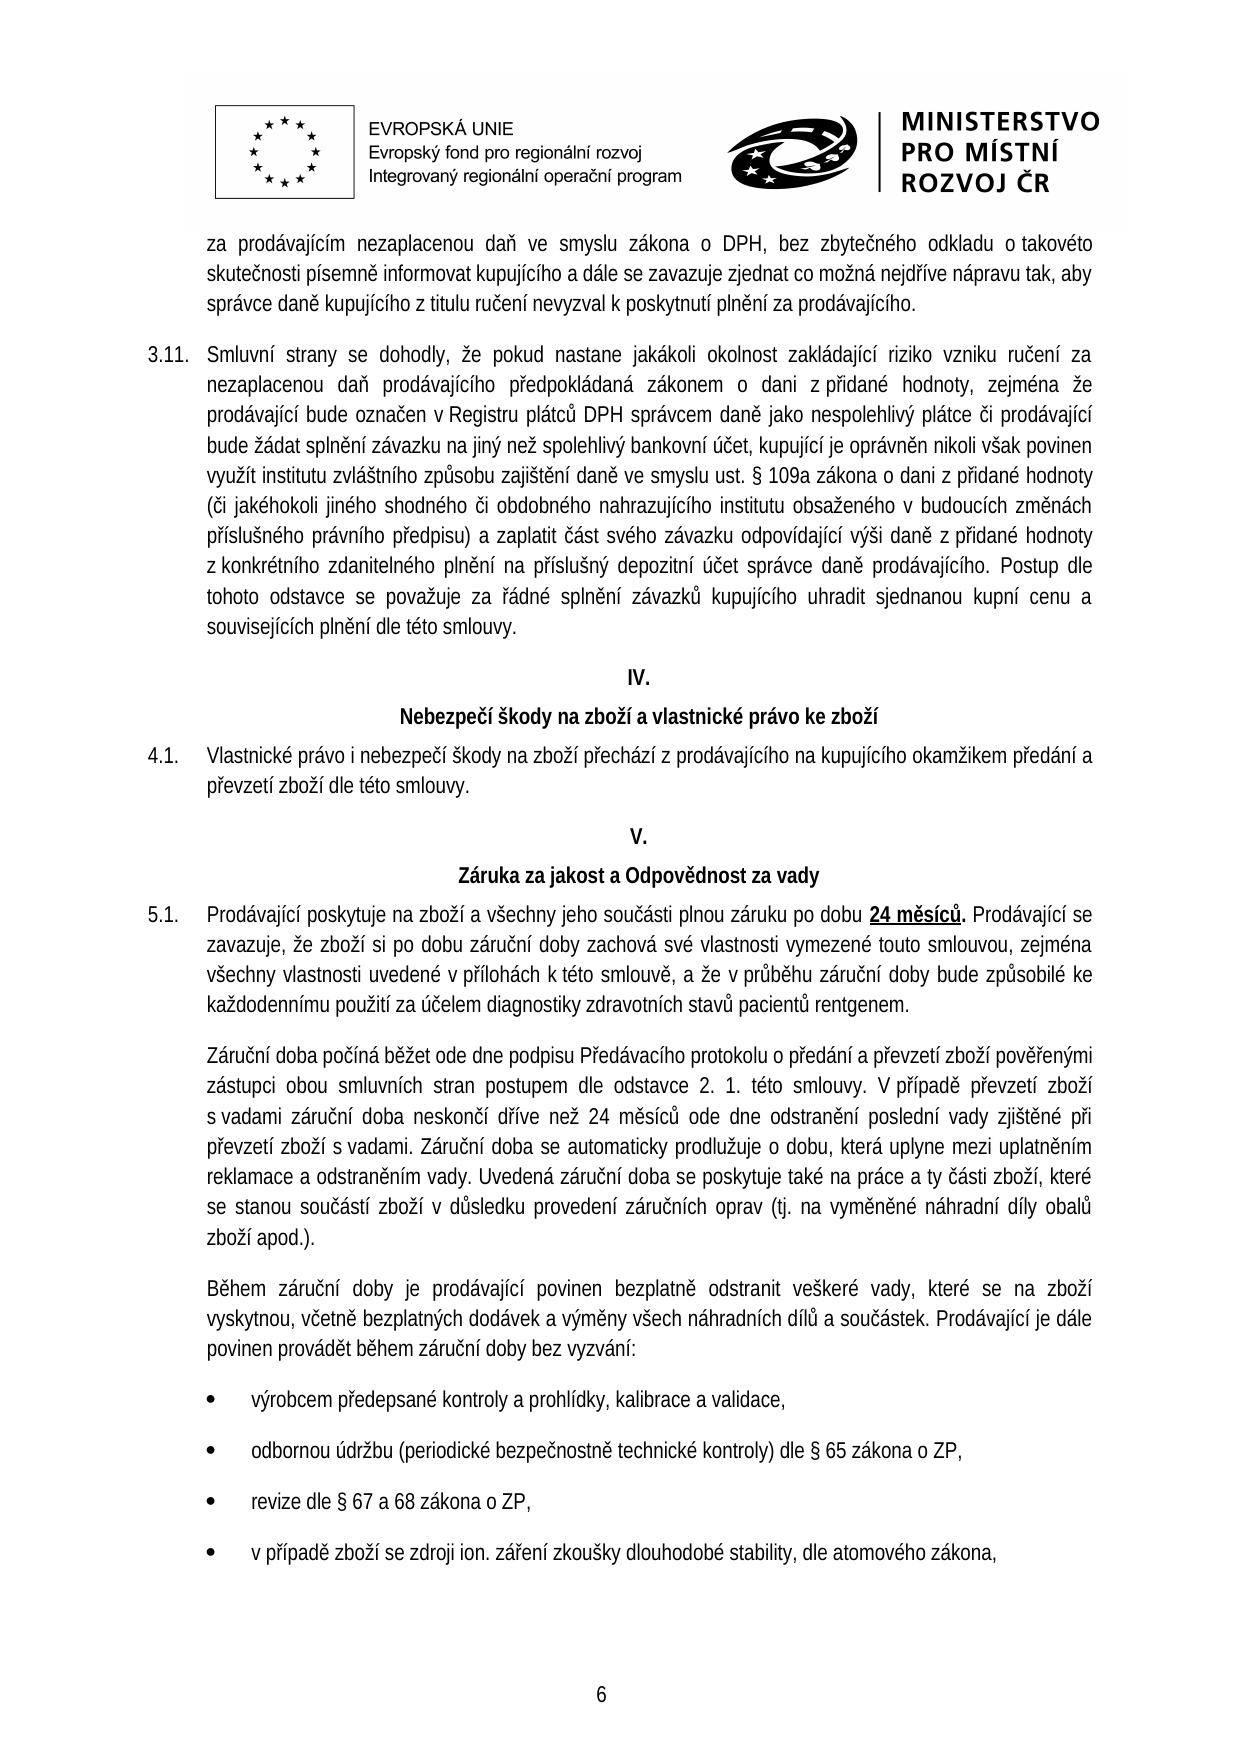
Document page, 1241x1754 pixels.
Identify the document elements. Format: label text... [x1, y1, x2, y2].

text 4.1. Vlastnické právo i nebezpečí škody na zboží přechází z prodávajícího na kupujícího okamžikem předání a převzetí zboží dle této smlouvy. [148, 742, 1093, 798]
list výrobcem předepsané kontroly a prohlídky, kalibrace a validace, [207, 1386, 1093, 1412]
list revize dle § 68 zákona o ZP, [207, 1488, 1093, 1514]
list odbornou údržbu (periodické bezpečnostně technické kontroly) dle § 65 zákona o ZP, [207, 1437, 1093, 1463]
subtitle Nebezpečí škody na zboží a vlastnické právo ke zboží [185, 703, 1093, 729]
text IV. [185, 664, 1093, 690]
subtitle Záruka za jakost a Odpovědnost za vady [185, 862, 1093, 888]
list v případě zboží se zdroji ion. záření zkoušky dlouhodobé stability, dle atomového zákona, [207, 1539, 1093, 1566]
text Záruční doba počíná běžet ode dne podpisu Předávacího protokolu o předání a převzetí zboží pověřenými zástupci obou smluvních stran postupem dle odstavce 2. 1. této smlouvy. V případě převzetí zboží s vadami záruční doba neskončí dříve než 24 měsíců ode dne odstranění poslední vady zjištěné při převzetí zboží s vadami. Záruční doba se automaticky prodlužuje o dobu, která uplyne mezi uplatněním reklamace a odstraněním vady. Uvedená záruční doba se poskytuje také na práce a ty části zboží, které se stanou součástí zboží v důsledku provedení záručních oprav (tj. na vyměněné náhradní díly obalů zboží apod.). [207, 1042, 1093, 1250]
picture [184, 73, 1130, 230]
text V. [185, 823, 1093, 849]
list Prodávající poskytuje na zboží a všechny jeho součásti plnou záruku po dobu 24 měsíců. Prodávající se zavazuje, že zboží si po dobu záruční doby zachová své vlastnosti vymezené touto smlouvou, zejména všechny vlastnosti uvedené v přílohách k této smlouvě, a že v průběhu záruční doby bude způsobilé ke každodennímu použití za účelem diagnostiky zdravotních stavů pacientů rentgenem. [148, 901, 1093, 1018]
list Smluvní strany se dohodly, že pokud nastane jakákoli okolnost zakládající riziko vzniku ručení za nezaplacenou daň prodávajícího předpokládaná zákonem o dani z přidané hodnoty, zejména že prodávající bude označen v Registru plátců DPH správcem daně jako nespolehlivý plátce či prodávající bude žádat splnění závazku na jiný než spolehlivý bankovní účet, kupující je oprávněn nikoli však povinen využít institutu zvláštního způsobu zajištění daně ve smyslu ust. § 109a zákona o dani z přidané hodnoty (či jakéhokoli jiného shodného či obdobného nahrazujícího institutu obsaženého v budoucích změnách příslušného právního předpisu) a zaplatit část svého závazku odpovídající výši daně z přidané hodnoty z konkrétního zdanitelného plnění na příslušný depozitní účet správce daně prodávajícího. Postup dle tohoto odstavce se považuje za řádné splnění závazků kupujícího uhradit sjednanou kupní cenu a souvisejících plnění dle této smlouvy. [148, 341, 1093, 639]
text Během záruční doby je prodávající povinen bezplatně odstranit veškeré vady, které se na zboží vyskytnou, včetně bezplatných dodávek a výměny všech náhradních dílů a součástek. Prodávající je dále povinen provádět během záruční doby bez vyzvání: [207, 1274, 1093, 1361]
